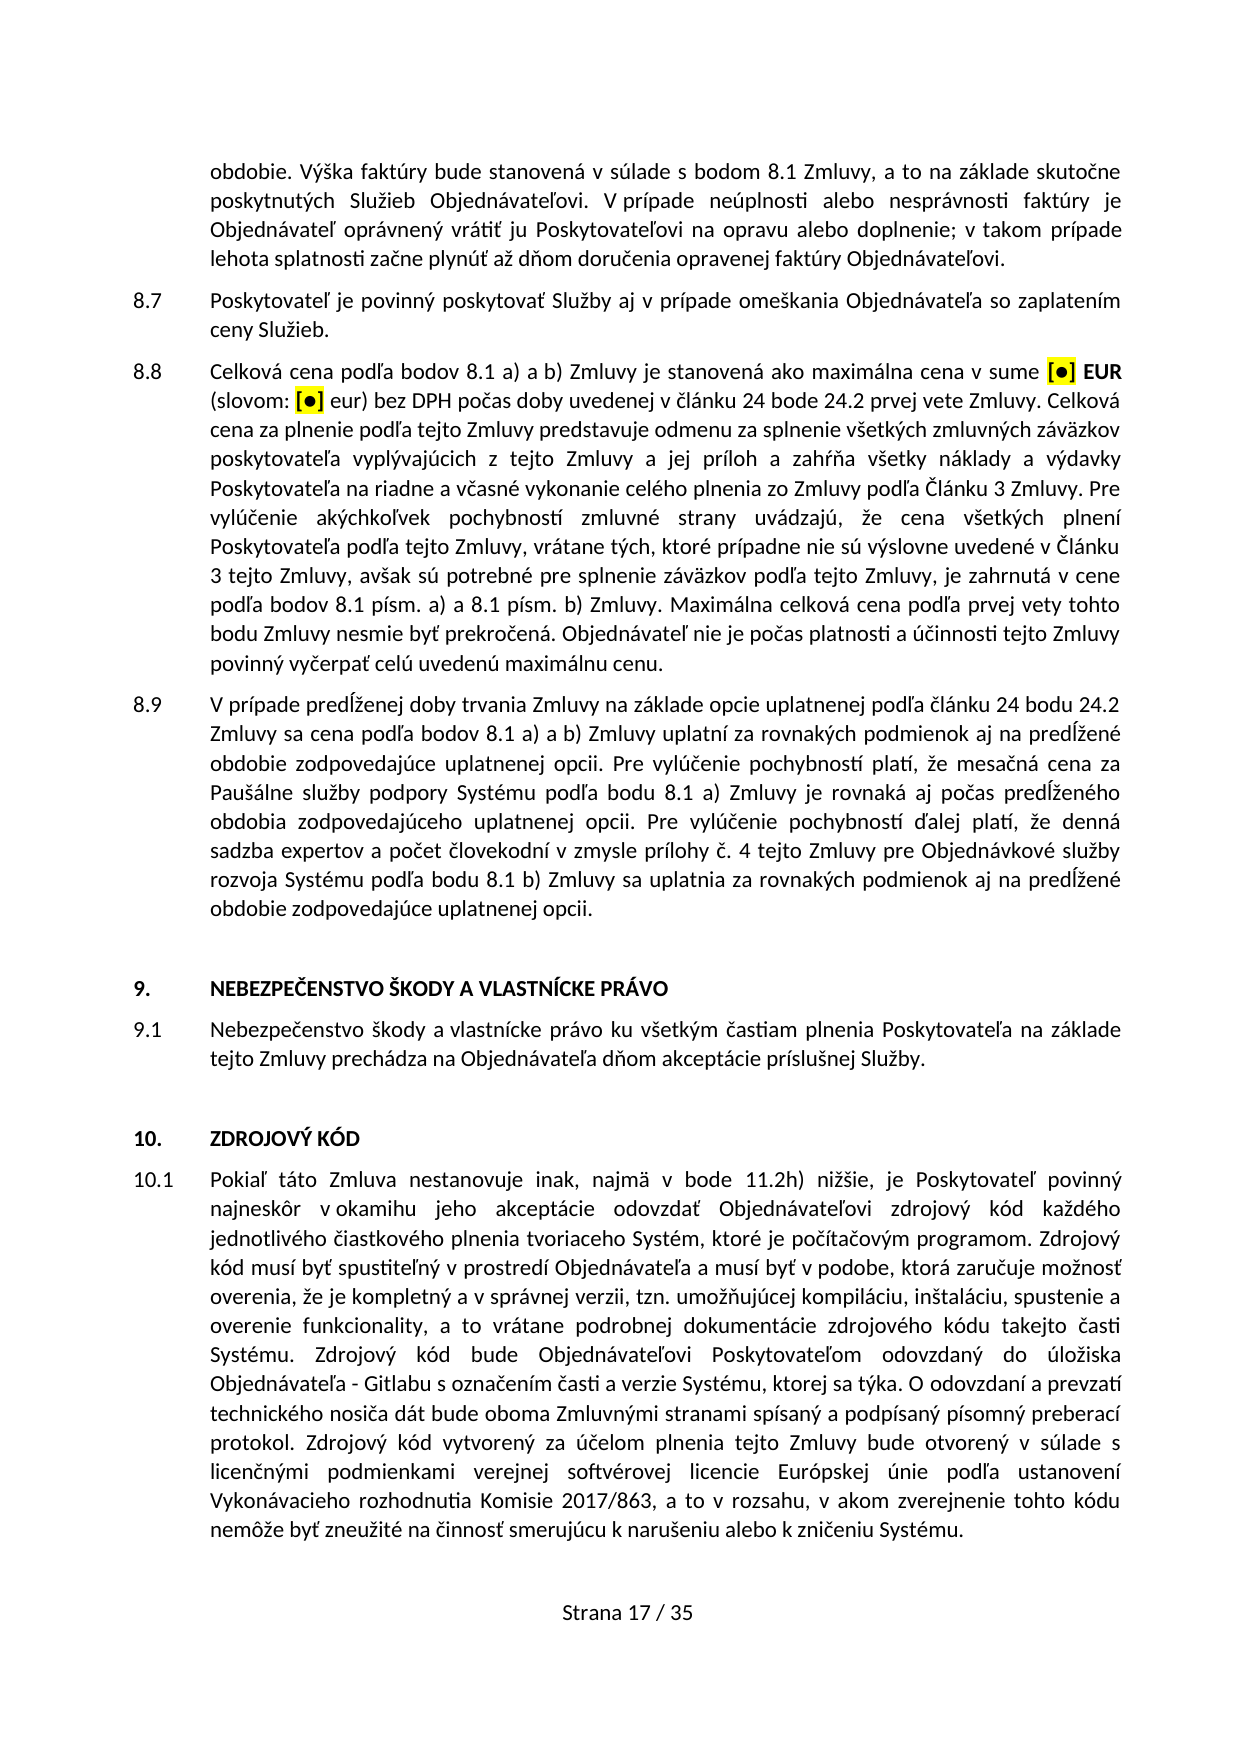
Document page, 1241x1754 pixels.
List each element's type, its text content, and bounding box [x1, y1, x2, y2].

text ZDROJOVÝ KÓD [133, 1123, 1122, 1152]
text Poskytovateľ je povinný poskytovať Služby aj v prípade omeškania Objednávateľa so zaplatením ceny Služieb. [133, 285, 1122, 343]
text NEBEZPEČENSTVO ŠKODY A VLASTNÍCKE PRÁVO [133, 973, 1122, 1002]
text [133, 156, 1122, 273]
text Pokiaľ táto Zmluva nestanovuje inak, najmä v bode 11.2h) nižšie, je Poskytovateľ povinný najneskôr v okamihu jeho akceptácie odovzdať Objednávateľovi zdrojový kód každého jednotlivého čiastkového plnenia tvoriaceho Systém, ktoré je počítačovým programom. Zdrojový kód musí byť spustiteľný v prostredí Objednávateľa a musí byť v podobe, ktorá zaručuje možnosť overenia, že je kompletný a v správnej verzii, tzn. umožňujúcej kompiláciu, inštaláciu, spustenie a overenie funkcionality, a to vrátane podrobnej dokumentácie zdrojového kódu takejto časti Systému. Zdrojový kód bude Objednávateľovi Poskytovateľom odovzdaný do úložiska Objednávateľa - Gitlabu s označením časti a verzie Systému, ktorej sa týka. O odovzdaní a prevzatí technického nosiča dát bude oboma Zmluvnými stranami spísaný a podpísaný písomný preberací protokol. Zdrojový kód vytvorený za účelom plnenia tejto Zmluvy bude otvorený v súlade s licenčnými podmienkami verejnej softvérovej licencie Európskej únie podľa ustanovení Vykonávacieho rozhodnutia Komisie 2017/863, a to v rozsahu, v akom zverejnenie tohto kódu nemôže byť zneužité na činnosť smerujúcu k narušeniu alebo k zničeniu Systému. [133, 1164, 1122, 1543]
text Nebezpečenstvo škody a vlastnícke právo ku všetkým častiam plnenia Poskytovateľa na základe tejto Zmluvy prechádza na Objednávateľa dňom akceptácie príslušnej Služby. [133, 1014, 1122, 1073]
text V prípade predĺženej doby trvania Zmluvy na základe opcie uplatnenej podľa článku 24 bodu 24.2 Zmluvy sa cena podľa bodov 8.1 a) a b) Zmluvy uplatní za rovnakých podmienok aj na predĺžené obdobie zodpovedajúce uplatnenej opcii. Pre vylúčenie pochybností platí, že mesačná cena za Paušálne služby podpory Systému podľa bodu 8.1 a) Zmluvy je rovnaká aj počas predĺženého obdobia zodpovedajúceho uplatnenej opcii. Pre vylúčenie pochybností ďalej platí, že denná sadzba expertov a počet človekodní v zmysle prílohy č. 4 tejto Zmluvy pre Objednávkové služby rozvoja Systému podľa bodu 8.1 b) Zmluvy sa uplatnia za rovnakých podmienok aj na predĺžené obdobie zodpovedajúce uplatnenej opcii. [133, 689, 1122, 923]
text Celková cena podľa bodov 8.1 a) a b) Zmluvy je stanovená ako maximálna cena v sume [●] EUR (slovom: [●] eur) bez DPH počas doby uvedenej v článku 24 bode 24.2 prvej vete Zmluvy. Celková cena za plnenie podľa tejto Zmluvy predstavuje odmenu za splnenie všetkých zmluvných záväzkov poskytovateľa vyplývajúcich z tejto Zmluvy a jej príloh a zahŕňa všetky náklady a výdavky Poskytovateľa na riadne a včasné vykonanie celého plnenia zo Zmluvy podľa Článku 3 Zmluvy. Pre vylúčenie akýchkoľvek pochybností zmluvné strany uvádzajú, že cena všetkých plnení Poskytovateľa podľa tejto Zmluvy, vrátane tých, ktoré prípadne nie sú výslovne uvedené v Článku 3 tejto Zmluvy, avšak sú potrebné pre splnenie záväzkov podľa tejto Zmluvy, je zahrnutá v cene podľa bodov 8.1 písm. a) a 8.1 písm. b) Zmluvy. Maximálna celková cena podľa prvej vety tohto bodu Zmluvy nesmie byť prekročená. Objednávateľ nie je počas platnosti a účinnosti tejto Zmluvy povinný vyčerpať celú uvedenú maximálnu cenu. [133, 356, 1122, 677]
